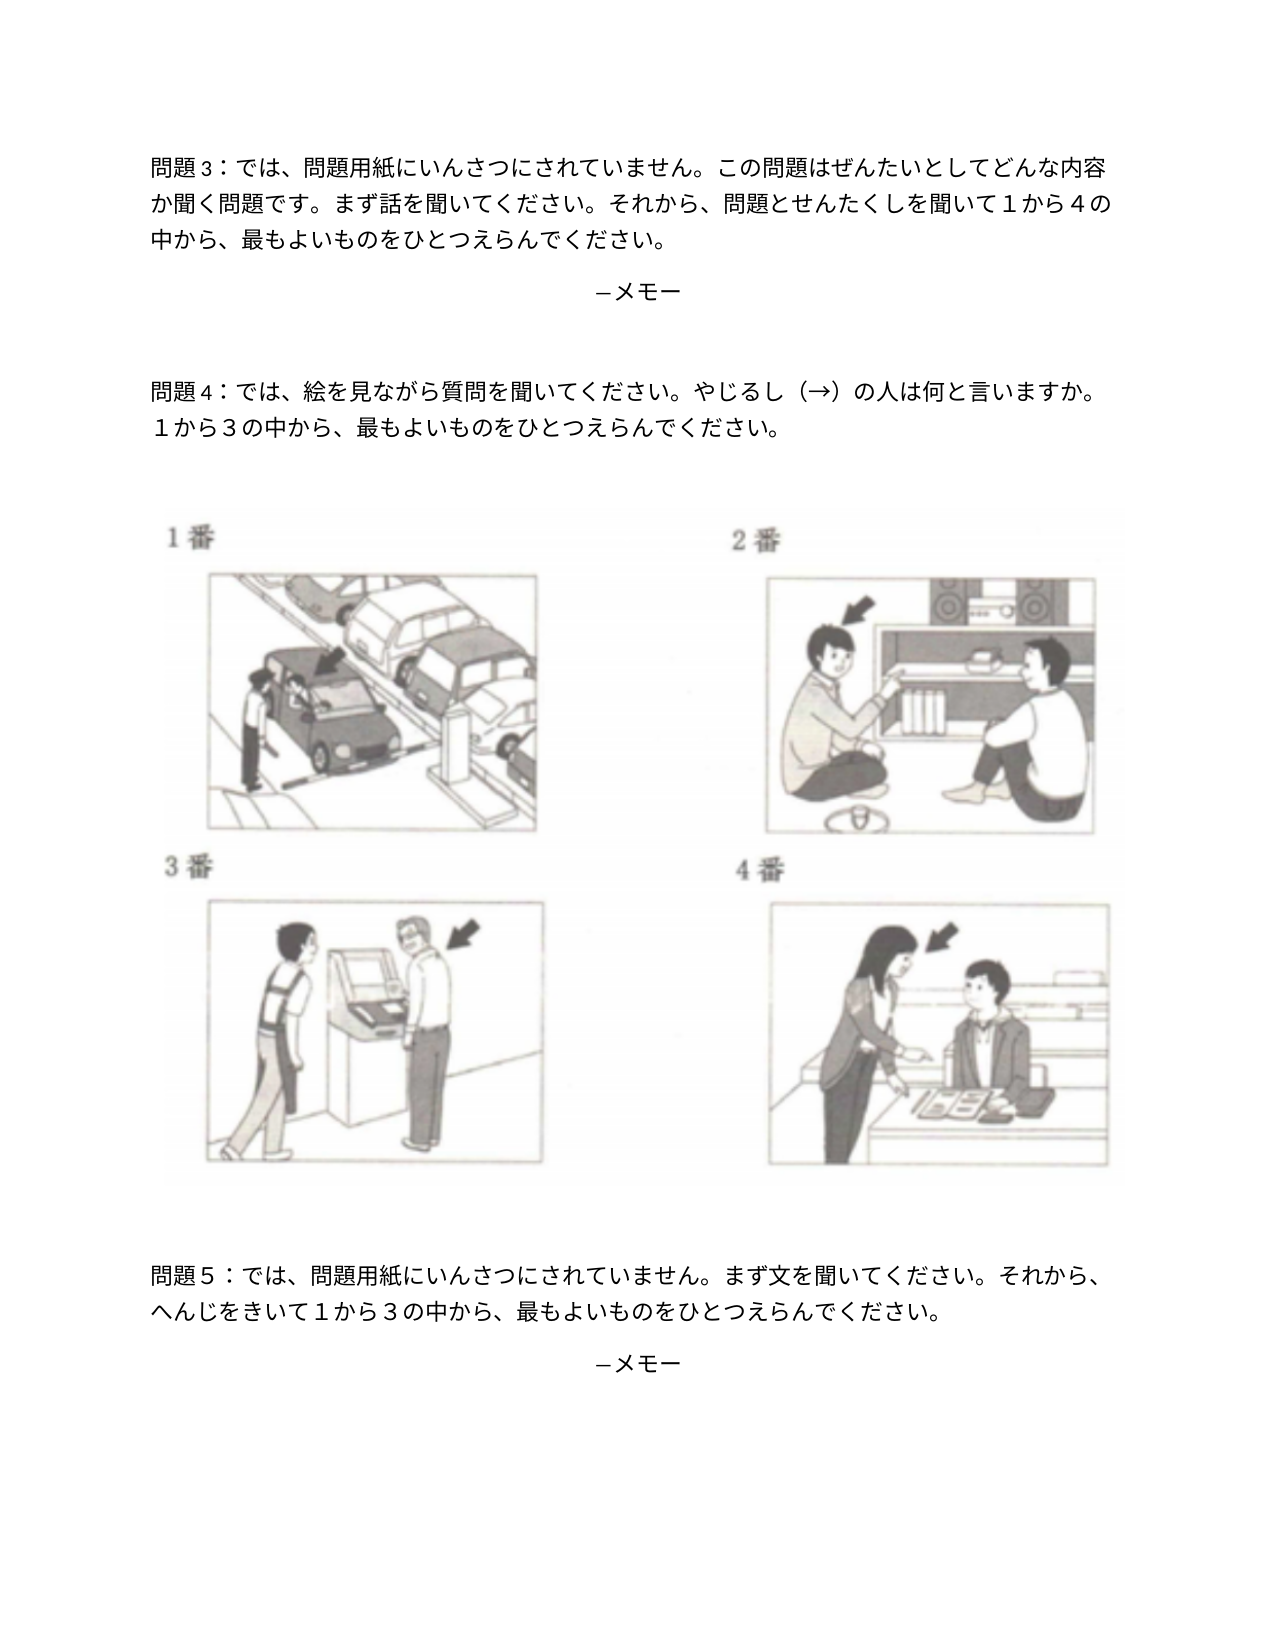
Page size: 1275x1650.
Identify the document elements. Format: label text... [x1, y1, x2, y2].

picture [150, 508, 1125, 1192]
text 問題4：では、絵を見ながら質問を聞いてください。やじるし（→）の人は何と言いますか。１から３の中から、最もよいものをひとつえらんでください。 [150, 373, 1125, 443]
text 問題５：では、問題用紙にいんさつにされていません。まず文を聞いてください。それから、へんじをきいて１から３の中から、最もよいものをひとつえらんでください。 [150, 1258, 1125, 1327]
text ―メモー [150, 1346, 1125, 1379]
text 問題3：では、問題用紙にいんさつにされていません。この問題はぜんたいとしてどんな内容か聞く問題です。まず話を聞いてください。それから、問題とせんたくしを聞いて１から４の中から、最もよいものをひとつえらんでください。 [150, 150, 1125, 255]
text ―メモー [150, 274, 1125, 307]
